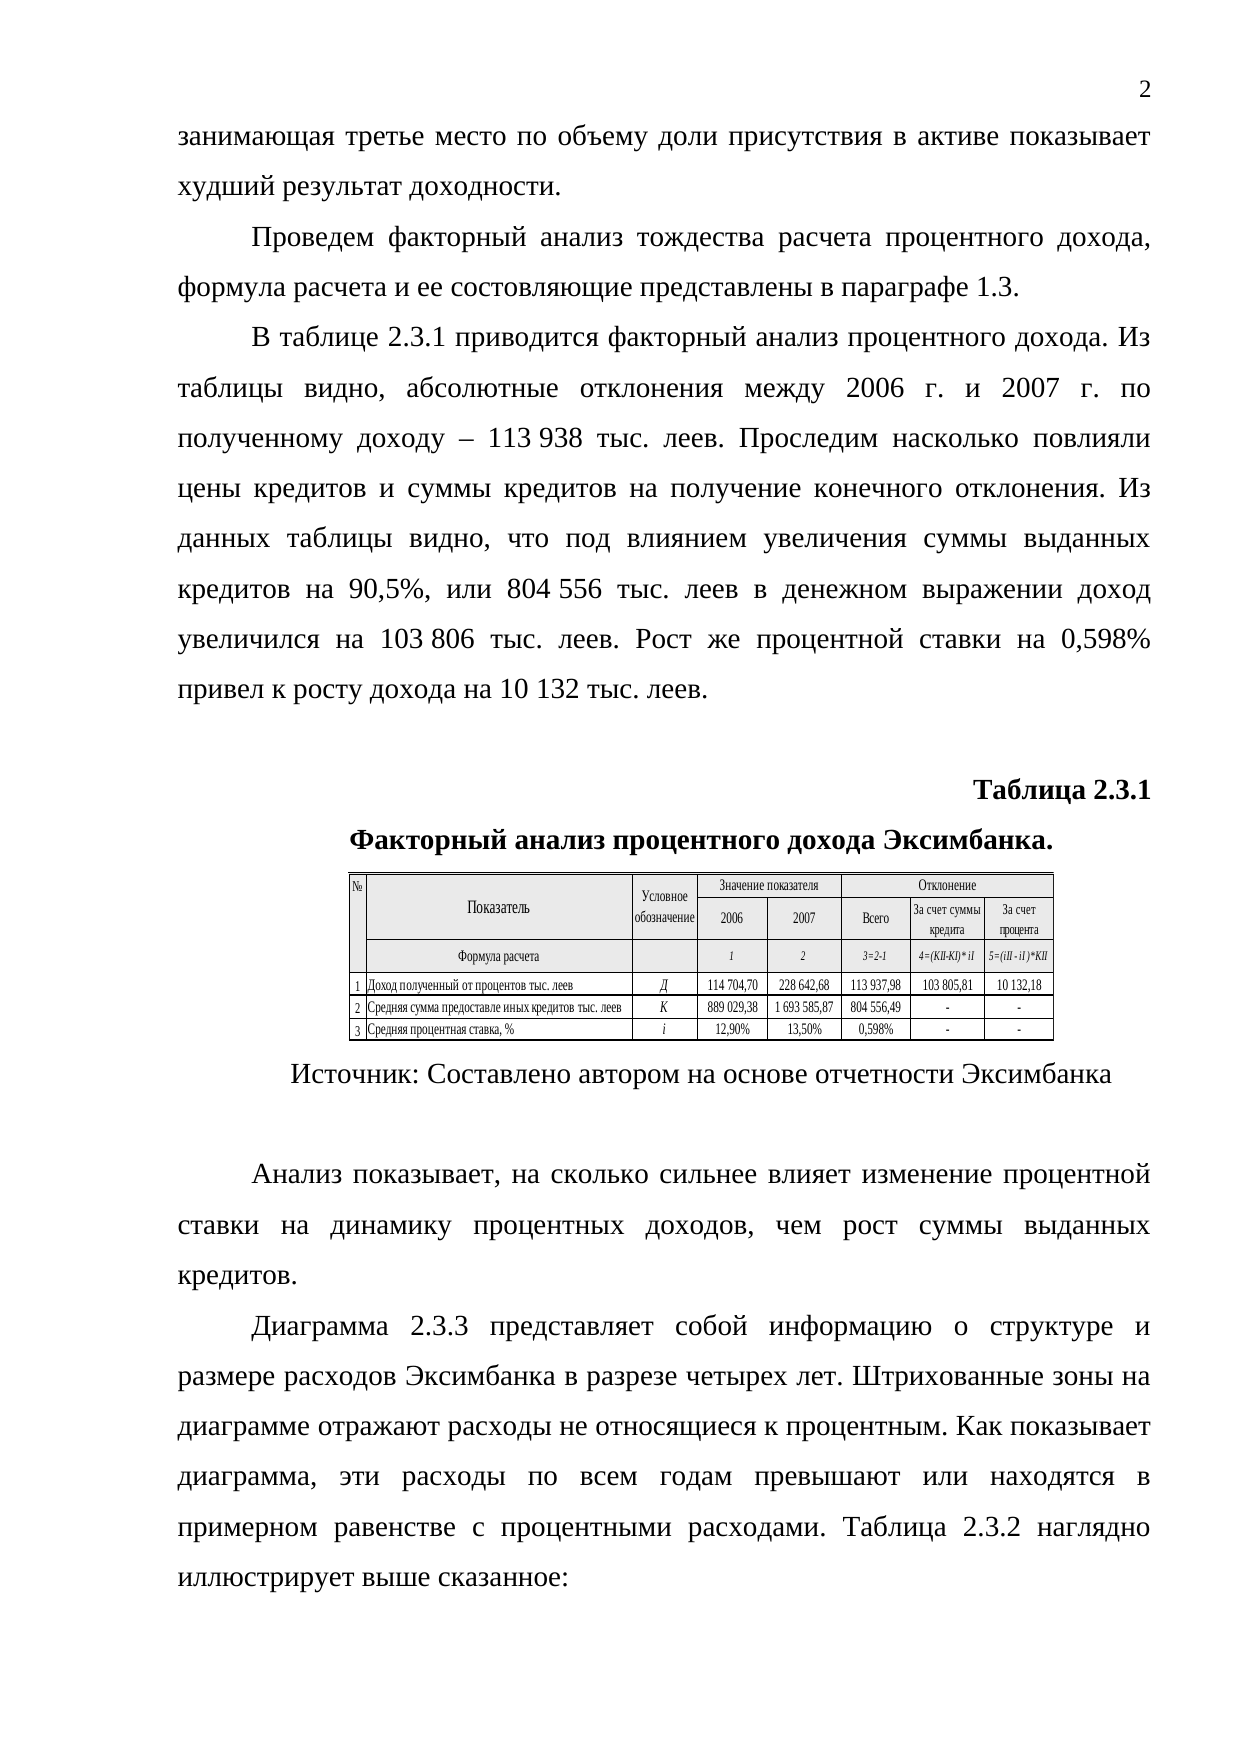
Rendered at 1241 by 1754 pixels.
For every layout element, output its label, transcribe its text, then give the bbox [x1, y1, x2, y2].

text Проведем факторный анализ тождества расчета процентного дохода, формула расчета и ее состовляющие представлены в параграфе 1.3. [177, 219, 1152, 303]
text Таблица 2.3.1 [177, 772, 1152, 806]
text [177, 118, 1152, 202]
text Анализ показывает, на сколько сильнее влияет изменение процентной ставки на динамику процентных доходов, чем рост суммы выданных кредитов. [177, 1157, 1152, 1291]
text Факторный анализ процентного дохода Эксимбанка. [177, 822, 1152, 856]
text Источник: Составлено автором на основе отчетности Эксимбанка [177, 1056, 1152, 1089]
text Диаграмма 2.3.3 представляет собой информацию о структуре и размере расходов Эксимбанка в разрезе четырех лет. Штрихованные зоны на диаграмме отражают расходы не относящиеся к процентным. Как показывает диаграмма, эти расходы по всем годам превышают или находятся в примерном равенстве с процентными расходами. Таблица 2.3.2 наглядно иллюстрирует выше сказанное: [177, 1308, 1152, 1593]
text В таблице 2.3.1 приводится факторный анализ процентного дохода. Из таблицы видно, абсолютные отклонения между . и . по полученному доходу – 113 938 тыс. леев. Проследим насколько повлияли цены кредитов и суммы кредитов на получение конечного отклонения. Из данных таблицы видно, что под влиянием увеличения суммы выданных кредитов на 90,5%, или 804 556 тыс. леев в денежном выражении доход увеличился на 103 806 тыс. леев. Рост же процентной ставки на 0,598% привел к росту дохода на 10 132 тыс. леев. [177, 319, 1152, 705]
